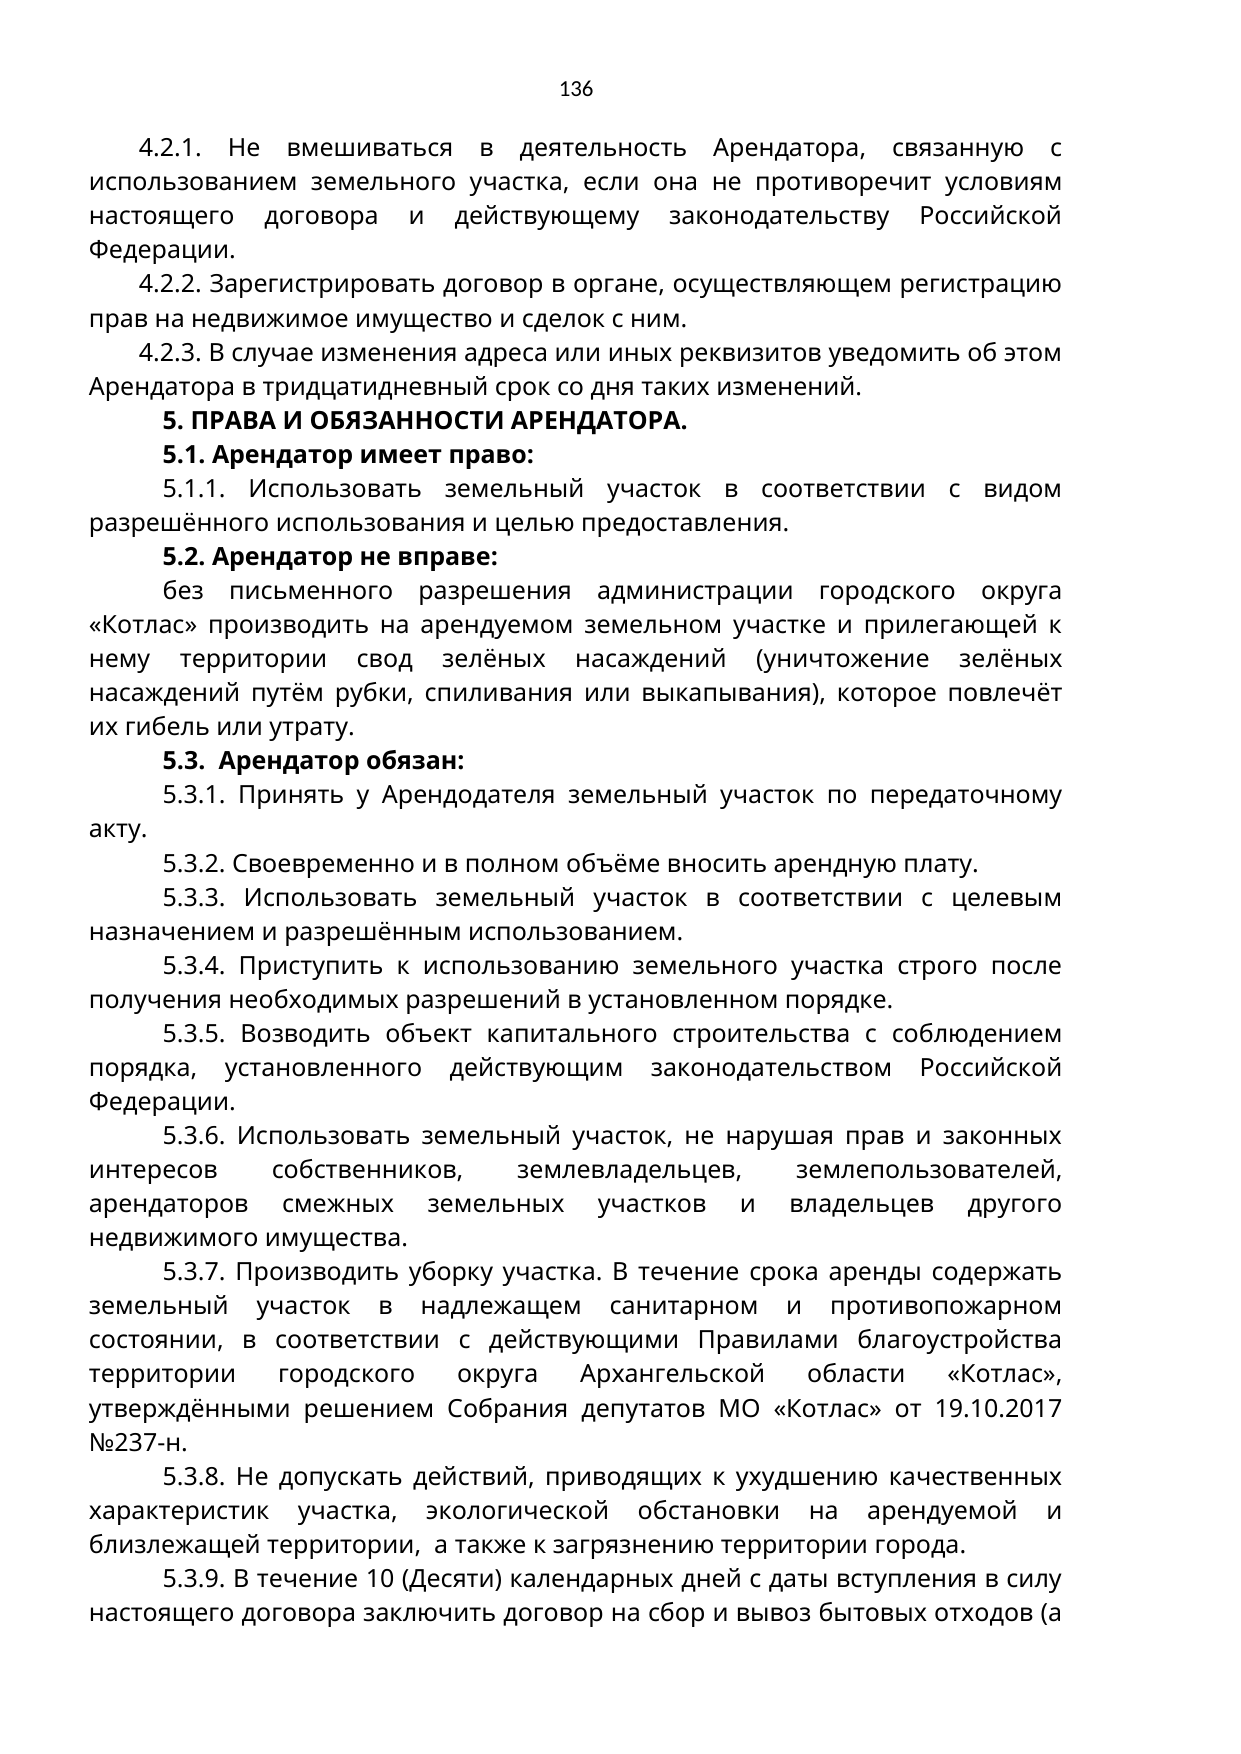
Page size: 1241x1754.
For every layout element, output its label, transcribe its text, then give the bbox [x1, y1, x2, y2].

text 5. ПРАВА И ОБЯЗАННОСТИ АРЕНДАТОРА. [89, 402, 1063, 436]
text 5.3.4. Приступить к использованию земельного участка строго после получения необходимых разрешений в установленном порядке. [89, 947, 1063, 1016]
text 4.2.3. В случае изменения адреса или иных реквизитов уведомить об этом Арендатора в тридцатидневный срок со дня таких изменений. [89, 334, 1063, 402]
text 5.1.1. Использовать земельный участок в соответствии с видом разрешённого использования и целью предоставления. [89, 471, 1063, 539]
text 5.3.1. Принять у Арендодателя земельный участок по передаточному акту. [89, 777, 1063, 845]
text 4.2.2. Зарегистрировать договор в органе, осуществляющем регистрацию прав на недвижимое имущество и сделок с ним. [89, 266, 1063, 334]
text 5.3. Арендатор обязан: [89, 743, 1063, 777]
text 5.3.8. Не допускать действий, приводящих к ухудшению качественных характеристик участка, экологической обстановки на арендуемой и близлежащей территории, а также к загрязнению территории города. [89, 1458, 1063, 1561]
text 5.3.5. Возводить объект капитального строительства с соблюдением порядка, установленного действующим законодательством Российской Федерации. [89, 1016, 1063, 1118]
text 5.2. Арендатор не вправе: [89, 539, 1063, 573]
text 4.2.1. Не вмешиваться в деятельность Арендатора, связанную с использованием земельного участка, если она не противоречит условиям настоящего договора и действующему законодательству Российской Федерации. [89, 130, 1063, 266]
text 5.3.3. Использовать земельный участок в соответствии с целевым назначением и разрешённым использованием. [89, 879, 1063, 947]
text без письменного разрешения администрации городского округа «Котлас» производить на арендуемом земельном участке и прилегающей к нему территории свод зелёных насаждений (уничтожение зелёных насаждений путём рубки, спиливания или выкапывания), которое повлечёт их гибель или утрату. [89, 573, 1063, 743]
text 5.3.2. Своевременно и в полном объёме вносить арендную плату. [89, 845, 1063, 879]
text 5.3.7. Производить уборку участка. В течение срока аренды содержать земельный участок в надлежащем санитарном и противопожарном состоянии, в соответствии с действующими Правилами благоустройства территории городского округа Архангельской области «Котлас», утверждёнными решением Собрания депутатов МО «Котлас» от 19.10.2017 №237-н. [89, 1254, 1063, 1458]
text 5.1. Арендатор имеет право: [89, 436, 1063, 471]
text 5.3.6. Использовать земельный участок, не нарушая прав и законных интересов собственников, землевладельцев, землепользователей, арендаторов смежных земельных участков и владельцев другого недвижимого имущества. [89, 1118, 1063, 1254]
